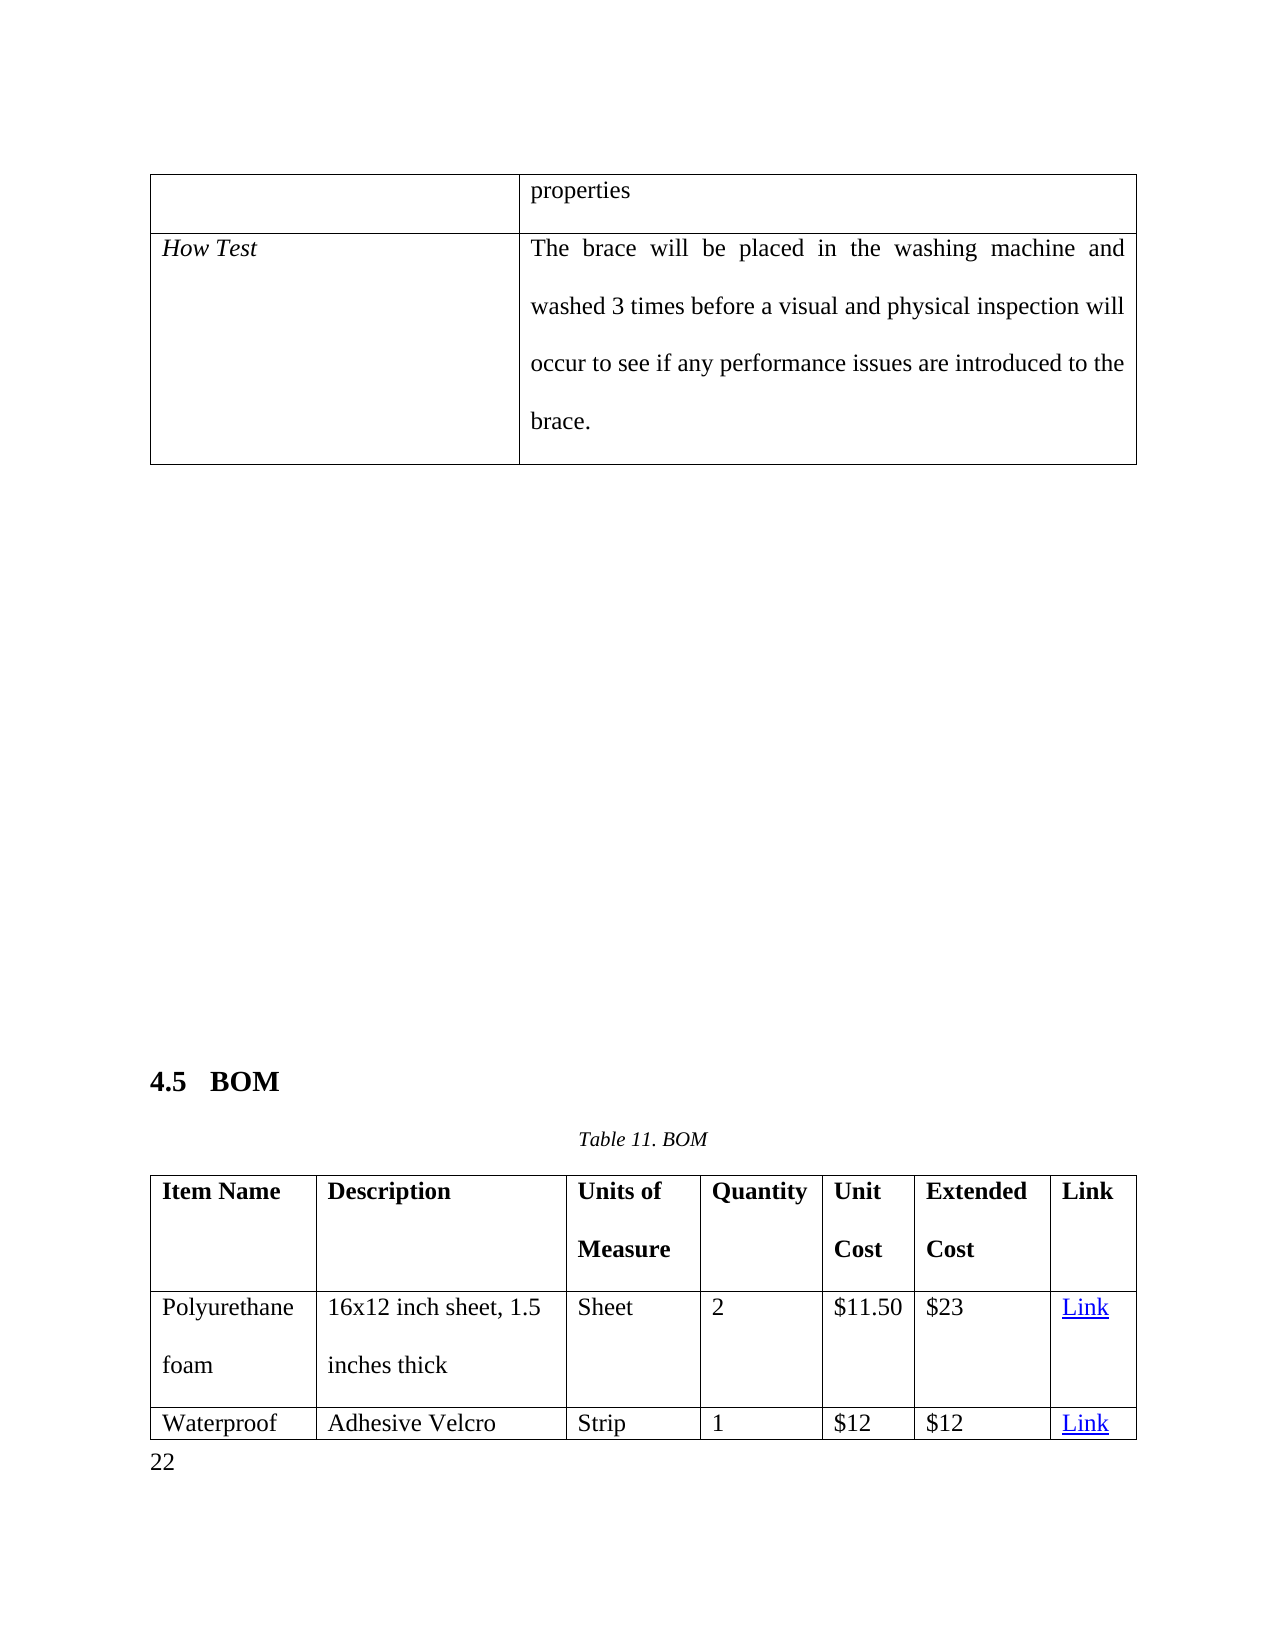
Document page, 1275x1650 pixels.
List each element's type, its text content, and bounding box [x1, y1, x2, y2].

table_header Link [1051, 1176, 1136, 1291]
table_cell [151, 175, 519, 232]
table_cell Sheet [567, 1292, 700, 1407]
table_cell $23 [915, 1292, 1050, 1407]
table_cell $12 [915, 1408, 1050, 1438]
table_cell 1 [701, 1408, 822, 1438]
text Table 11. BOM [150, 1127, 1137, 1151]
table_cell Strip [567, 1408, 700, 1438]
table_cell 16x12 inch sheet, 1.5 inches thick [317, 1292, 566, 1407]
table_cell 2 [701, 1292, 822, 1407]
subtitle BOM [150, 1064, 1137, 1098]
table_header Unit Cost [823, 1176, 914, 1291]
table_cell The brace will be placed in the washing machine and washed 3 times before a visual and physical inspection will occur to see if any performance issues are introduced to the brace. [520, 234, 1136, 463]
table_cell Link [1051, 1292, 1136, 1407]
table_cell $11.50 [823, 1292, 914, 1407]
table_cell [520, 175, 1136, 232]
table_header Item Name [151, 1176, 316, 1291]
table_header Extended Cost [915, 1176, 1050, 1291]
table_cell Link [1051, 1408, 1136, 1438]
table_cell Polyurethane foam [151, 1292, 316, 1407]
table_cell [151, 1408, 316, 1438]
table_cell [317, 1408, 566, 1438]
table_header Units of Measure [567, 1176, 700, 1291]
table_header Quantity [701, 1176, 822, 1291]
table_cell $12 [823, 1408, 914, 1438]
table_header Description [317, 1176, 566, 1291]
table_cell How Test [151, 234, 519, 463]
